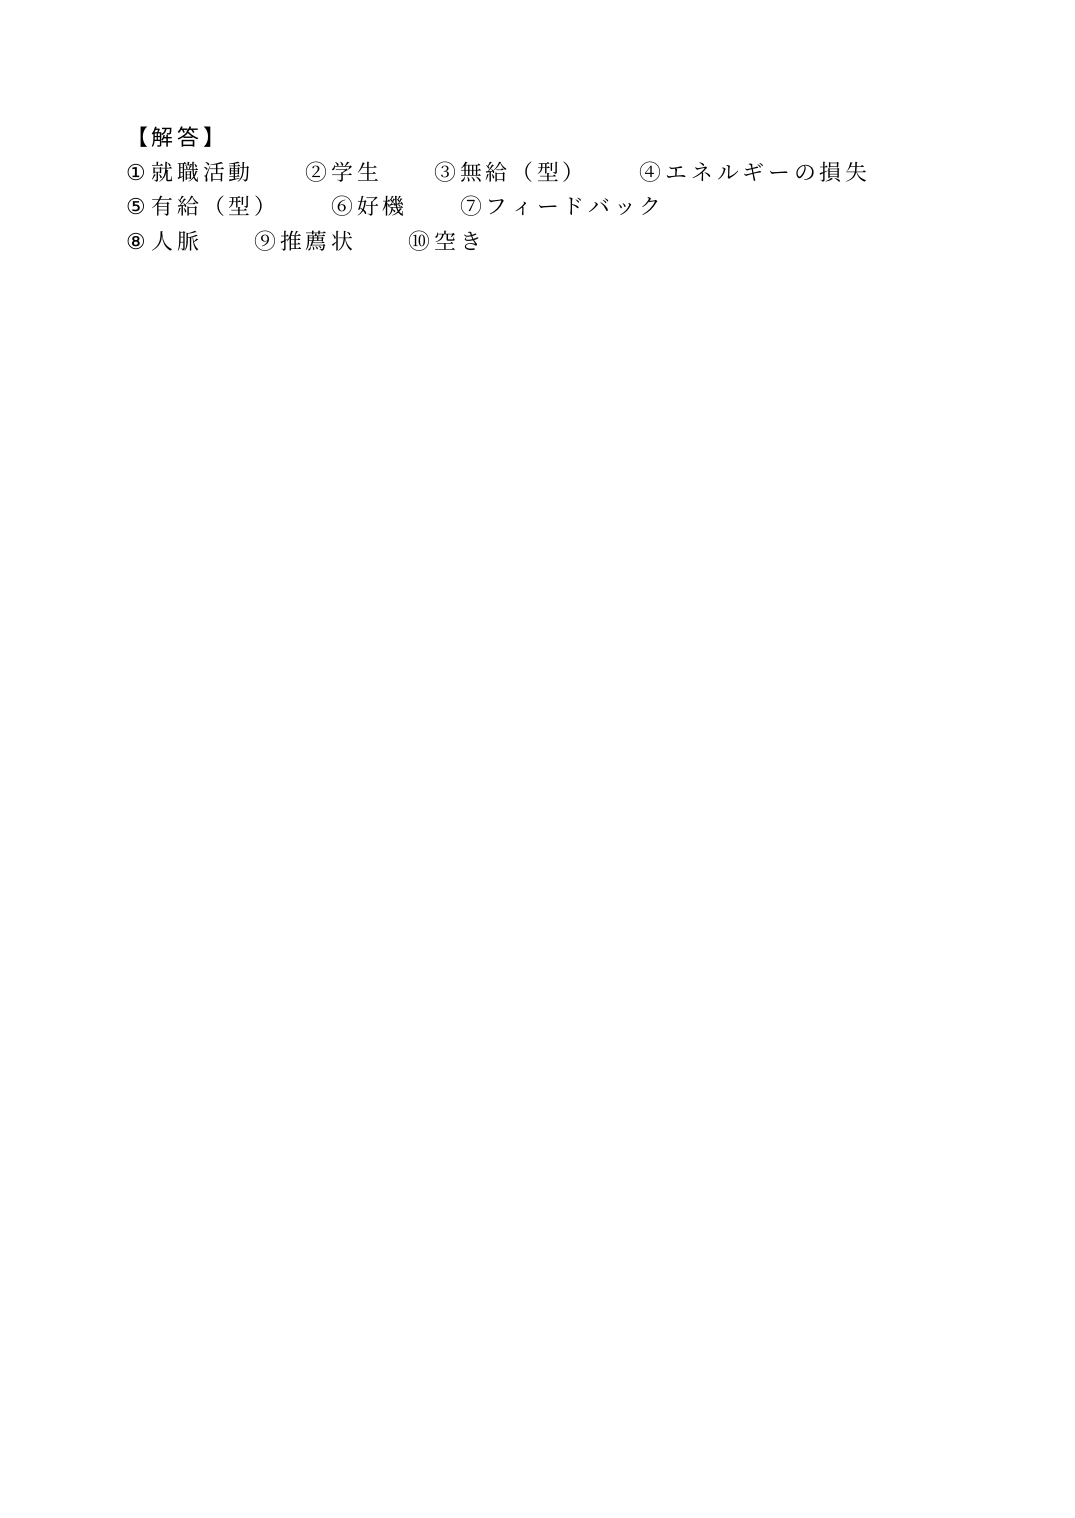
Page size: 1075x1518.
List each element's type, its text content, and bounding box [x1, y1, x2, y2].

text ①就職活動 ②学生 ③無給（型） ④エネルギーの損失 [126, 153, 949, 188]
text 【解答】 [126, 119, 949, 153]
text ⑧人脈 ⑨推薦状 ⑩空き [126, 223, 949, 257]
text ⑤有給（型） ⑥好機 ⑦フィードバック [126, 188, 949, 223]
